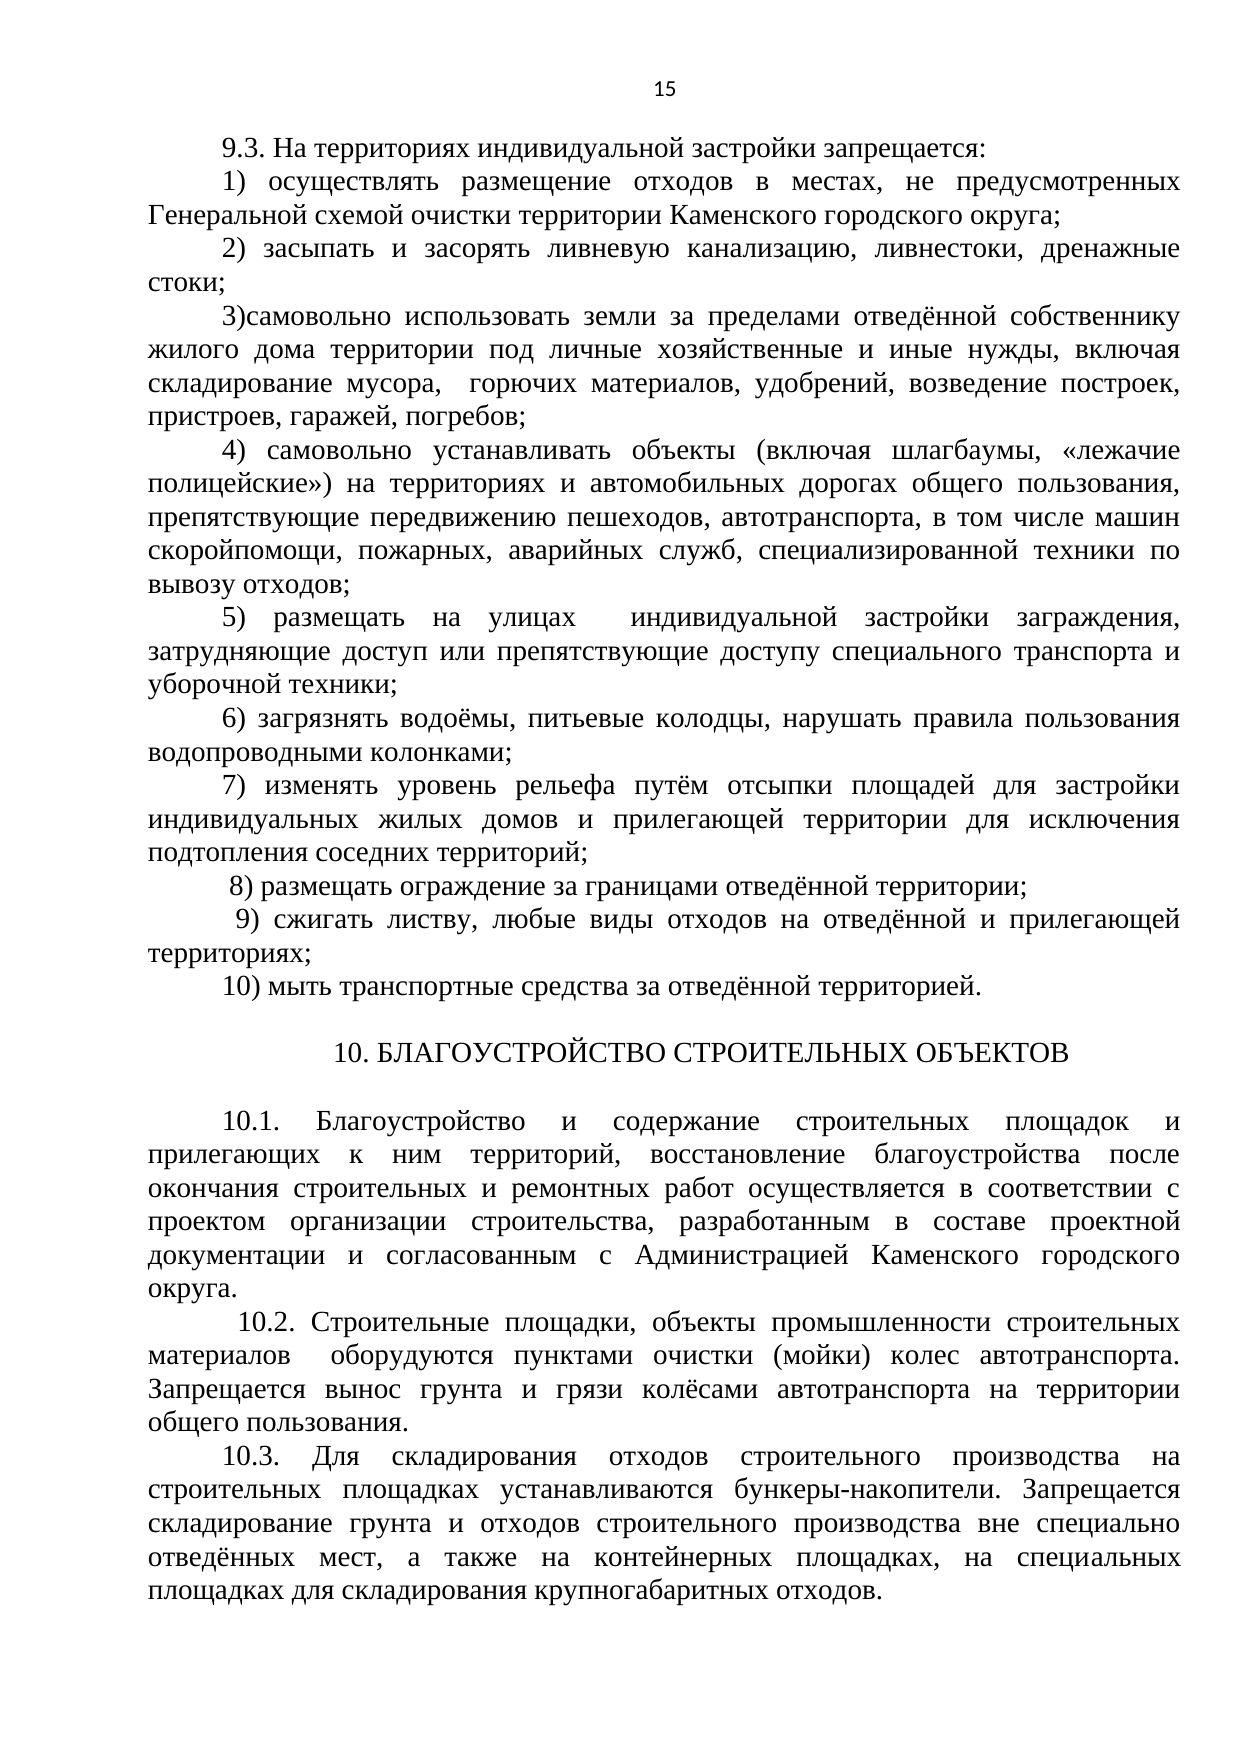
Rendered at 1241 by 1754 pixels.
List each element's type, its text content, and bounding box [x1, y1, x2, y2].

text 2) засыпать и засорять ливневую канализацию, ливнестоки, дренажные стоки; [148, 231, 1181, 298]
text 10.1. Благоустройство и содержание строительных площадок и прилегающих к ним территорий, восстановление благоустройства после окончания строительных и ремонтных работ осуществляется в соответствии с проектом организации строительства, разработанным в составе проектной документации и согласованным с Администрацией Каменского городского округа. [148, 1103, 1181, 1304]
text 6) загрязнять водоёмы, питьевые колодцы, нарушать правила пользования водопроводными колонками; [148, 700, 1181, 767]
text 5) размещать на улицах индивидуальной застройки заграждения, затрудняющие доступ или препятствующие доступу специального транспорта и уборочной техники; [148, 599, 1181, 700]
text 10.3. Для складирования отходов строительного производства на строительных площадках устанавливаются бункеры-накопители. Запрещается складирование грунта и отходов строительного производства вне специально отведённых мест, а также на контейнерных площадках, на специальных площадках для складирования крупногабаритных отходов. [148, 1438, 1181, 1606]
text 1) осуществлять размещение отходов в местах, не предусмотренных Генеральной схемой очистки территории Каменского городского округа; [148, 163, 1181, 231]
text 4) самовольно устанавливать объекты (включая шлагбаумы, «лежачие полицейские») на территориях и автомобильных дорогах общего пользования, препятствующие передвижению пешеходов, автотранспорта, в том числе машин скоройпомощи, пожарных, аварийных служб, специализированной техники по вывозу отходов; [148, 432, 1181, 599]
text 3)самовольно использовать земли за пределами отведённой собственнику жилого дома территории под личные хозяйственные и иные нужды, включая складирование мусора, горючих материалов, удобрений, возведение построек, пристроев, гаражей, погребов; [148, 298, 1181, 432]
text 9.3. На территориях индивидуальной застройки запрещается: [148, 130, 1181, 163]
text 10.2. Строительные площадки, объекты промышленности строительных материалов оборудуются пунктами очистки (мойки) колес автотранспорта. Запрещается вынос грунта и грязи колёсами автотранспорта на территории общего пользования. [148, 1304, 1181, 1438]
text 7) изменять уровень рельефа путём отсыпки площадей для застройки индивидуальных жилых домов и прилегающей территории для исключения подтопления соседних территорий; [148, 767, 1181, 868]
text 10) мыть транспортные средства за отведённой территорией. [148, 968, 1181, 1002]
text 8) размещать ограждение за границами отведённой территории; [148, 868, 1181, 901]
text 10. БЛАГОУСТРОЙСТВО СТРОИТЕЛЬНЫХ ОБЪЕКТОВ [148, 1036, 1181, 1069]
text 9) сжигать листву, любые виды отходов на отведённой и прилегающей территориях; [148, 901, 1181, 968]
